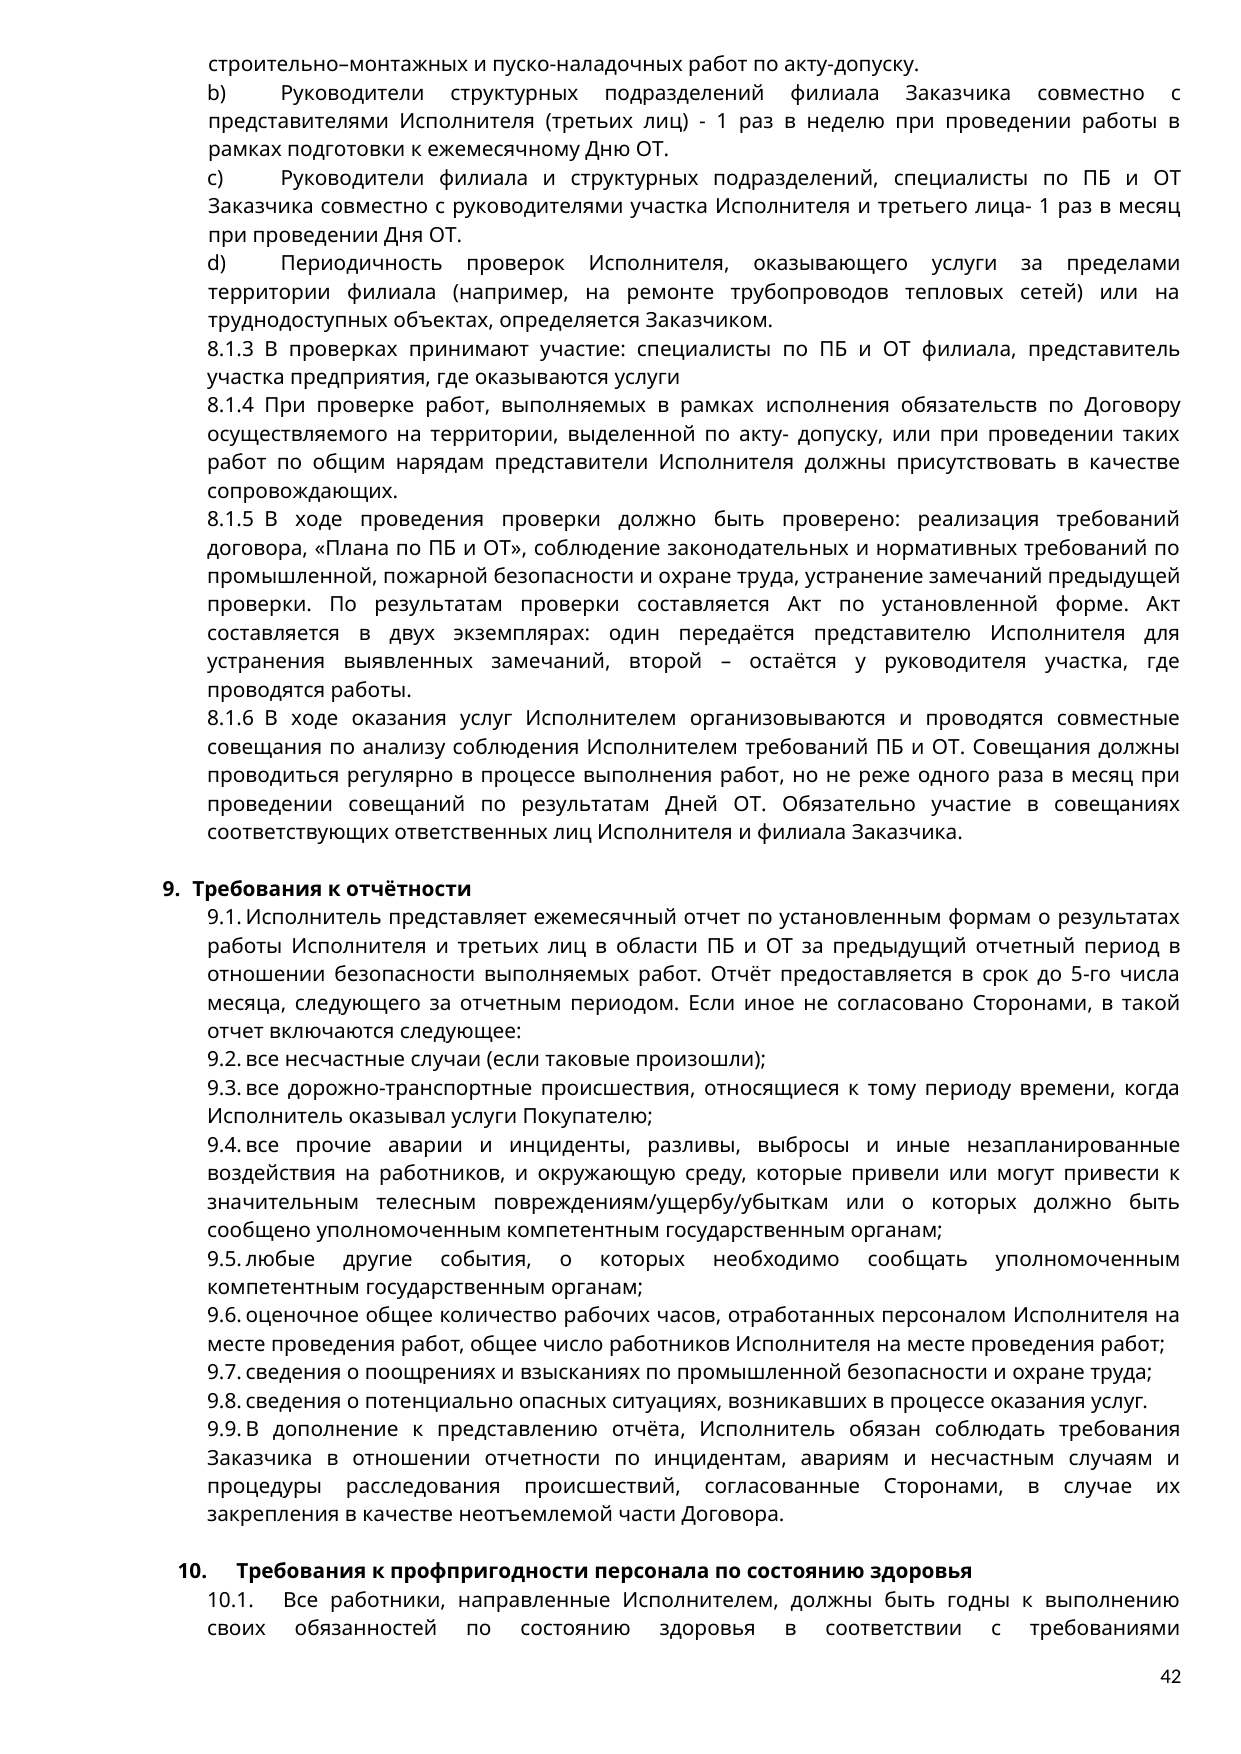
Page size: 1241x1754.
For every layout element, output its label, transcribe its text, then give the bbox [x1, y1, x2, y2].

list сведения о поощрениях и взысканиях по промышленной безопасности и охране труда; [207, 1357, 1181, 1386]
list Исполнитель представляет ежемесячный отчет по установленным формам о результатах работы Исполнителя и третьих лиц в области ПБ и ОТ за предыдущий отчетный период в отношении безопасности выполняемых работ. Отчёт предоставляется в срок до 5-го числа месяца, следующего за отчетным периодом. Если иное не согласовано Сторонами, в такой отчет включаются следующее: [207, 902, 1181, 1044]
list В ходе проведения проверки должно быть проверено: реализация требований договора, «Плана по ПБ и ОТ», соблюдение законодательных и нормативных требований по промышленной, пожарной безопасности и охране труда, устранение замечаний предыдущей проверки. По результатам проверки составляется Акт по установленной форме. Акт составляется в двух экземплярах: один передаётся представителю Исполнителя для устранения выявленных замечаний, второй – остаётся у руководителя участка, где проводятся работы. [207, 504, 1181, 703]
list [207, 49, 1181, 78]
list все несчастные случаи (если таковые произошли); [207, 1044, 1181, 1073]
list оценочное общее количество рабочих часов, отработанных персоналом Исполнителя на месте проведения работ, общее число работников Исполнителя на месте проведения работ; [207, 1301, 1181, 1357]
list В ходе оказания услуг Исполнителем организовываются и проводятся совместные совещания по анализу соблюдения Исполнителем требований ПБ и ОТ. Совещания должны проводиться регулярно в процессе выполнения работ, но не реже одного раза в месяц при проведении совещаний по результатам Дней ОТ. Обязательно участие в совещаниях соответствующих ответственных лиц Исполнителя и филиала Заказчика. [207, 703, 1181, 846]
list В дополнение к представлению отчёта, Исполнитель обязан соблюдать требования Заказчика в отношении отчетности по инцидентам, авариям и несчастным случаям и процедуры расследования происшествий, согласованные Сторонами, в случае их закрепления в качестве неотъемлемой части Договора. [207, 1414, 1181, 1528]
list все дорожно-транспортные происшествия, относящиеся к тому периоду времени, когда Исполнитель оказывал услуги Покупателю; [207, 1073, 1181, 1130]
list Требования к отчётности [162, 874, 1181, 902]
list сведения о потенциально опасных ситуациях, возникавших в процессе оказания услуг. [207, 1386, 1181, 1414]
list Периодичность проверок Исполнителя, оказывающего услуги за пределами территории филиала (например, на ремонте трубопроводов тепловых сетей) или на труднодоступных объектах, определяется Заказчиком. [207, 248, 1181, 334]
list любые другие события, о которых необходимо сообщать уполномоченным компетентным государственным органам; [207, 1244, 1181, 1301]
list Руководители филиала и структурных подразделений, специалисты по ПБ и ОТ Заказчика совместно с руководителями участка Исполнителя и третьего лица- 1 раз в месяц при проведении Дня ОТ. [207, 163, 1181, 248]
list Требования к профпригодности персонала по состоянию здоровья [177, 1556, 1181, 1585]
list При проверке работ, выполняемых в рамках исполнения обязательств по Договору осуществляемого на территории, выделенной по акту- допуску, или при проведении таких работ по общим нарядам представители Исполнителя должны присутствовать в качестве сопровождающих. [207, 391, 1181, 504]
list все прочие аварии и инциденты, разливы, выбросы и иные незапланированные воздействия на работников, и окружающую среду, которые привели или могут привести к значительным телесным повреждениям/ущербу/убыткам или о которых должно быть сообщено уполномоченным компетентным государственным органам; [207, 1130, 1181, 1244]
list В проверках принимают участие: специалисты по ПБ и ОТ филиала, представитель участка предприятия, где оказываются услуги [207, 334, 1181, 391]
list Руководители структурных подразделений филиала Заказчика совместно с представителями Исполнителя (третьих лиц) - 1 раз в неделю при проведении работы в рамках подготовки к ежемесячному Дню ОТ. [207, 78, 1181, 163]
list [207, 1585, 1181, 1642]
